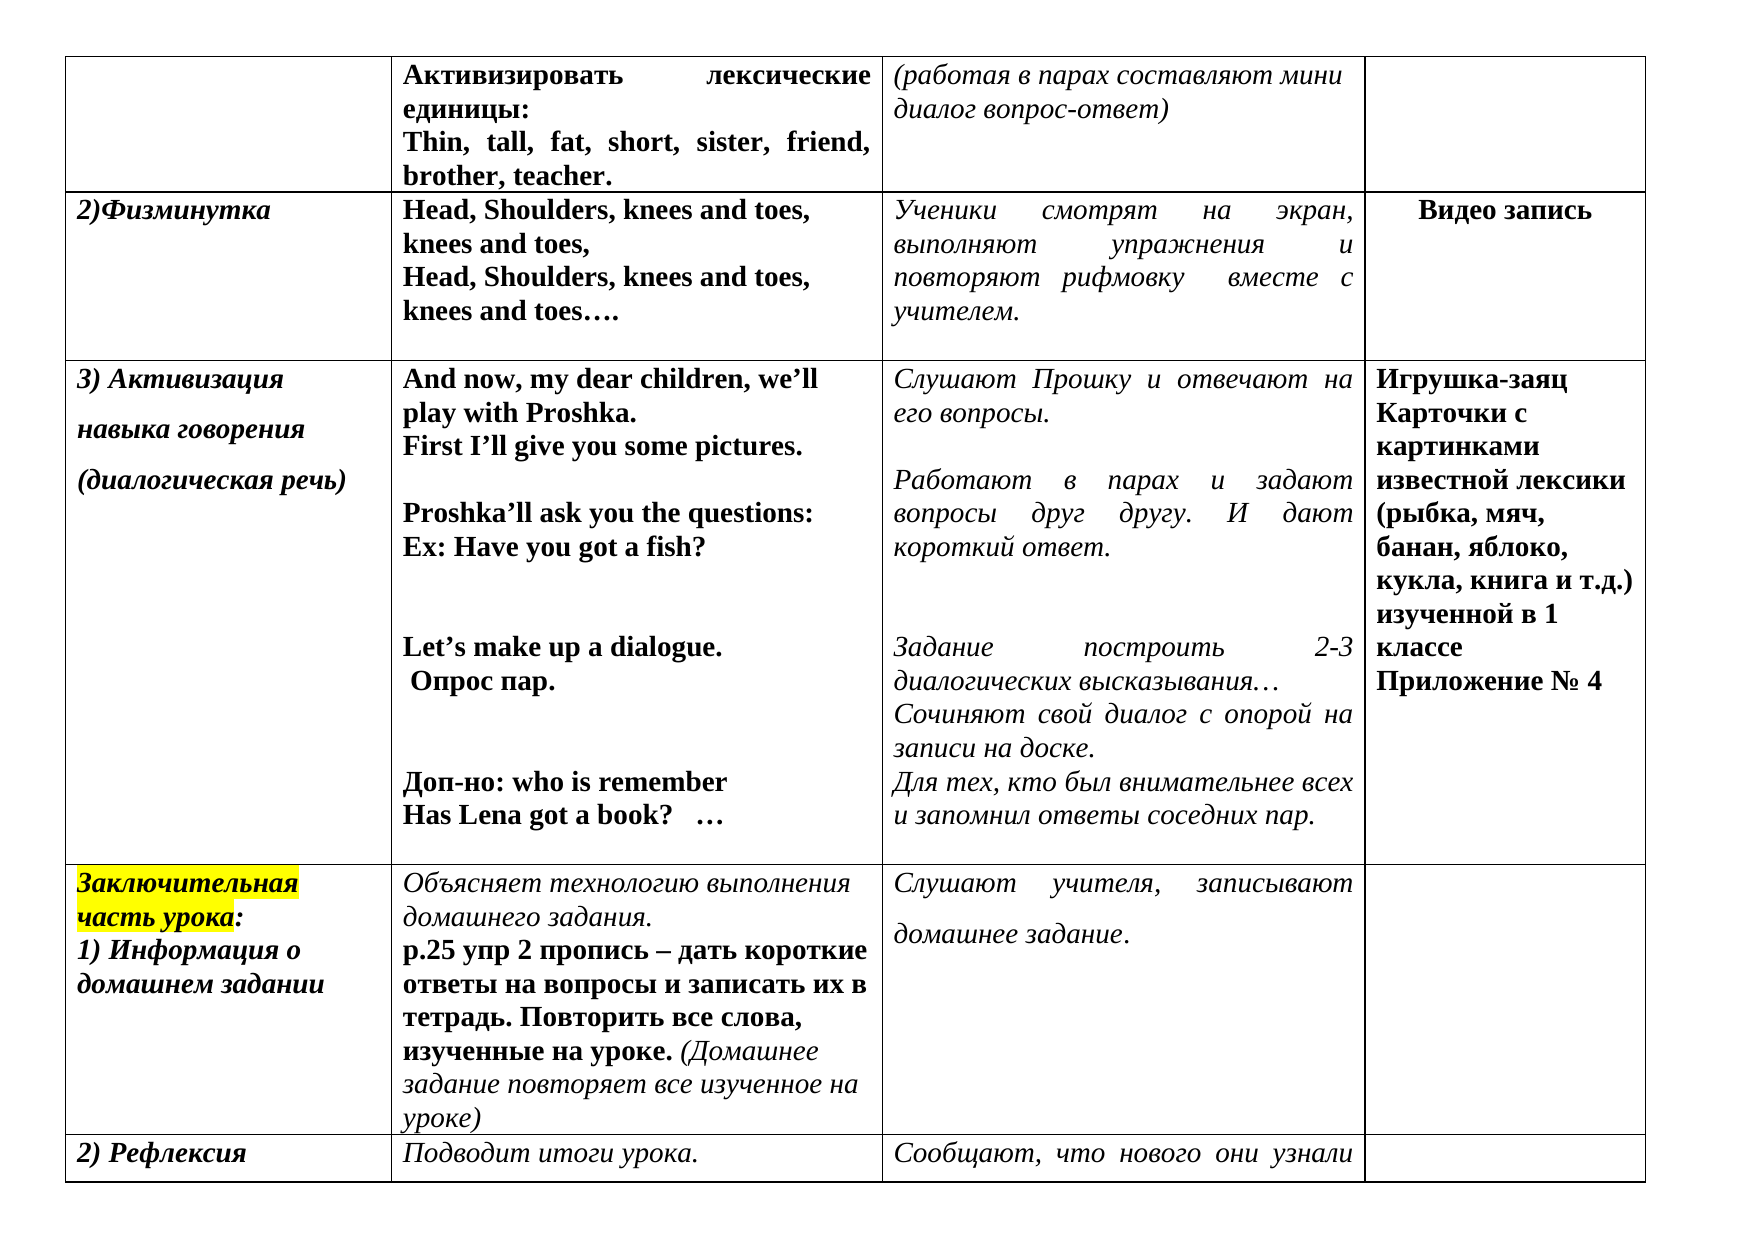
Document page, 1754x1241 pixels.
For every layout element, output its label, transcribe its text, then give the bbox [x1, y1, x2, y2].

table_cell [392, 57, 882, 191]
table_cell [66, 1135, 391, 1181]
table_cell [1366, 57, 1645, 191]
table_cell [883, 57, 1364, 191]
table_cell Слушают учителя, записывают домашнее задание. [883, 865, 1364, 1134]
table_cell Игрушка-заяц Карточки с картинками известной лексики (рыбка, мяч, банан, яблоко, кукла, книга и т.д.) изученной в 1 классе Приложение № 4 [1366, 361, 1645, 864]
table_cell Заключительная часть урока: 1) Информация о домашнем задании [66, 865, 391, 1134]
table_cell Видео запись [1366, 193, 1645, 360]
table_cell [883, 1135, 1364, 1181]
table_cell 2)Физминутка [66, 193, 391, 360]
table_cell Слушают Прошку и отвечают на его вопросы. Работают в парах и задают вопросы друг другу. И дают короткий ответ. Задание построить 2-3 диалогических высказывания… Сочиняют свой диалог с опорой на записи на доске. Для тех, кто был внимательнее всех и запомнил ответы соседних пар. [883, 361, 1364, 864]
table_cell [1366, 1135, 1645, 1181]
table_cell 3) Активизация навыка говорения (диалогическая речь) [66, 361, 391, 864]
table_cell Объясняет технологию выполнения домашнего задания. p.25 упр 2 пропись – дать короткие ответы на вопросы и записать их в тетрадь. Повторить все слова, изученные на уроке. (Домашнее задание повторяет все изученное на уроке) [392, 865, 882, 1134]
table_cell Ученики смотрят на экран, выполняют упражнения и повторяют рифмовку вместе с учителем. [883, 193, 1364, 360]
table_cell [1366, 865, 1645, 1134]
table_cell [392, 1135, 882, 1181]
table_cell [66, 57, 391, 191]
table_cell And now, my dear children, we’ll play with Proshka. First I’ll give you some pictures. Proshka’ll ask you the questions: Ex: Have you got a fish? Let’s make up a dialogue. Опрос пар. Доп-но: who is remember Has Lena got a book? … [392, 361, 882, 864]
table_cell Head, Shoulders, knees and toes, knees and toes, Head, Shoulders, knees and toes, knees and toes…. [392, 193, 882, 360]
